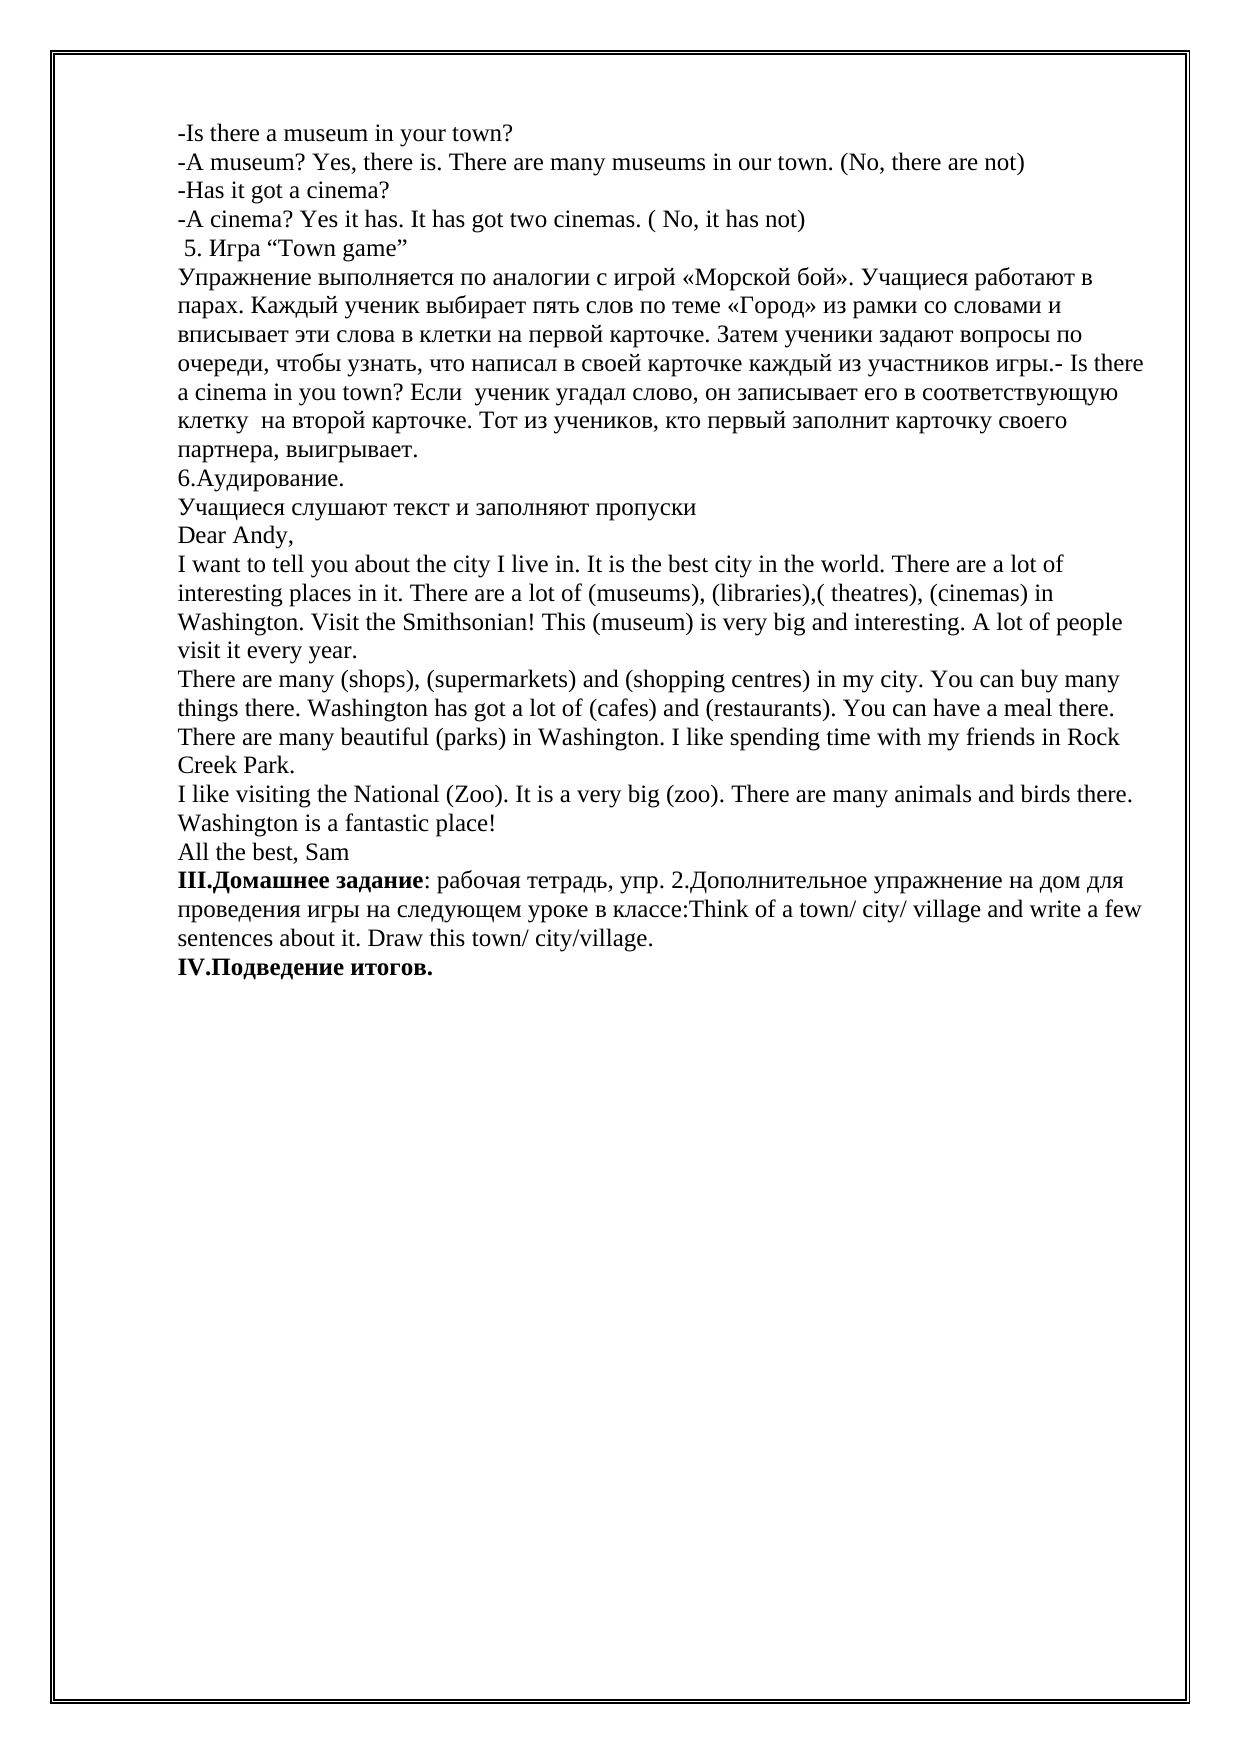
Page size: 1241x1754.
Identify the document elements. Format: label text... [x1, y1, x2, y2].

text All the best, Sam [177, 837, 1152, 866]
text I like visiting the National (Zoo). It is a very big (zoo). There are many animals and birds there. Washington is a fantastic place! [177, 779, 1152, 837]
text Dear Andy, [177, 521, 1152, 549]
text -Has it got a cinema? [177, 176, 1152, 204]
text 5. Игра “Town game” [177, 233, 1152, 262]
text Упражнение выполняется по аналогии с игрой «Морской бой». Учащиеся работают в парах. Каждый ученик выбирает пять слов по теме «Город» из рамки со словами и вписывает эти слова в клетки на первой карточке. Затем ученики задают вопросы по очереди, чтобы узнать, что написал в своей карточке каждый из участников игры.- Is there a cinema in you town? Если ученик угадал слово, он записывает его в соответствующую клетку на второй карточке. Тот из учеников, кто первый заполнит карточку своего партнера, выигрывает. [177, 262, 1152, 463]
text Учащиеся слушают текст и заполняют пропуски [177, 492, 1152, 521]
text -Is there a museum in your town? [177, 118, 1152, 147]
text 6.Аудирование. [177, 463, 1152, 492]
text IV.Подведение итогов. [177, 952, 1152, 981]
text There are many (shops), (supermarkets) and (shopping centres) in my city. You can buy many things there. Washington has got a lot of (cafes) and (restaurants). You can have a meal there. [177, 664, 1152, 722]
text I want to tell you about the city I live in. It is the best city in the world. There are a lot of interesting places in it. There are a lot of (museums), (libraries),( theatres), (cinemas) in Washington. Visit the Smithsonian! This (museum) is very big and interesting. A lot of people visit it every year. [177, 549, 1152, 664]
text There are many beautiful (parks) in Washington. I like spending time with my friends in Rock Creek Park. [177, 722, 1152, 779]
text III.Домашнее задание: рабочая тетрадь, упр. 2.Дополнительное упражнение на дом для проведения игры на следующем уроке в классе:Think of a town/ city/ village and write a few sentences about it. Draw this town/ city/village. [177, 866, 1152, 952]
text -A cinema? Yes it has. It has got two cinemas. ( No, it has not) [177, 204, 1152, 233]
text -A museum? Yes, there is. There are many museums in our town. (No, there are not) [177, 147, 1152, 176]
